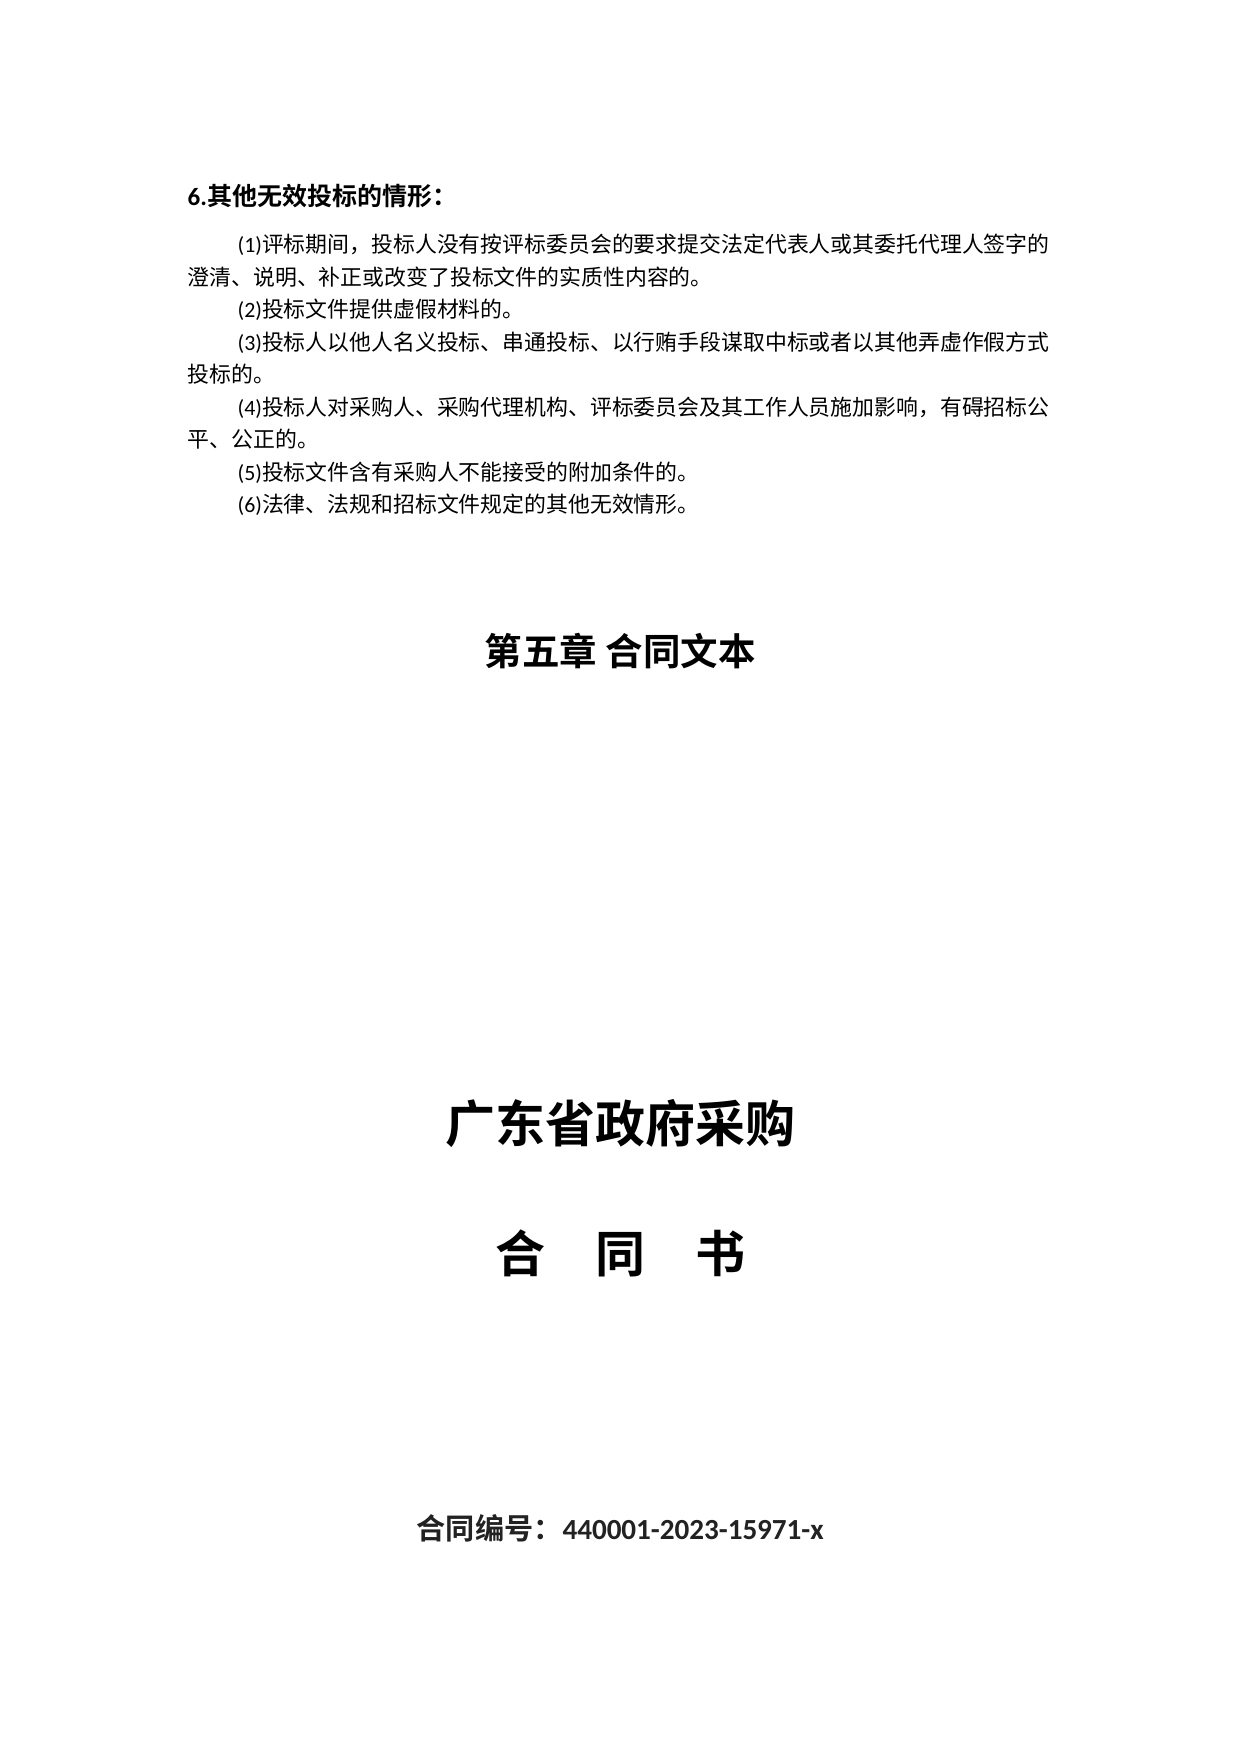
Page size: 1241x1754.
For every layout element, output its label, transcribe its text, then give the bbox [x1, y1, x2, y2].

text (3)投标人以他人名义投标、串通投标、以行贿手段谋取中标或者以其他弄虚作假方式投标的。 [187, 324, 1053, 389]
text (1)评标期间，投标人没有按评标委员会的要求提交法定代表人或其委托代理人签字的澄清、说明、补正或改变了投标文件的实质性内容的。 [187, 227, 1053, 292]
text (4)投标人对采购人、采购代理机构、评标委员会及其工作人员施加影响，有碍招标公平、公正的。 [187, 389, 1053, 454]
text 合 同 书 [187, 1202, 1053, 1299]
text 第五章 合同文本 [187, 617, 1053, 682]
text 合同编号：440001-2023-15971-x [187, 1494, 1053, 1559]
text 广东省政府采购 [187, 1072, 1053, 1169]
text 6.其他无效投标的情形： [187, 162, 1053, 227]
text (6)法律、法规和招标文件规定的其他无效情形。 [187, 487, 1053, 519]
text (2)投标文件提供虚假材料的。 [187, 292, 1053, 324]
text (5)投标文件含有采购人不能接受的附加条件的。 [187, 454, 1053, 487]
